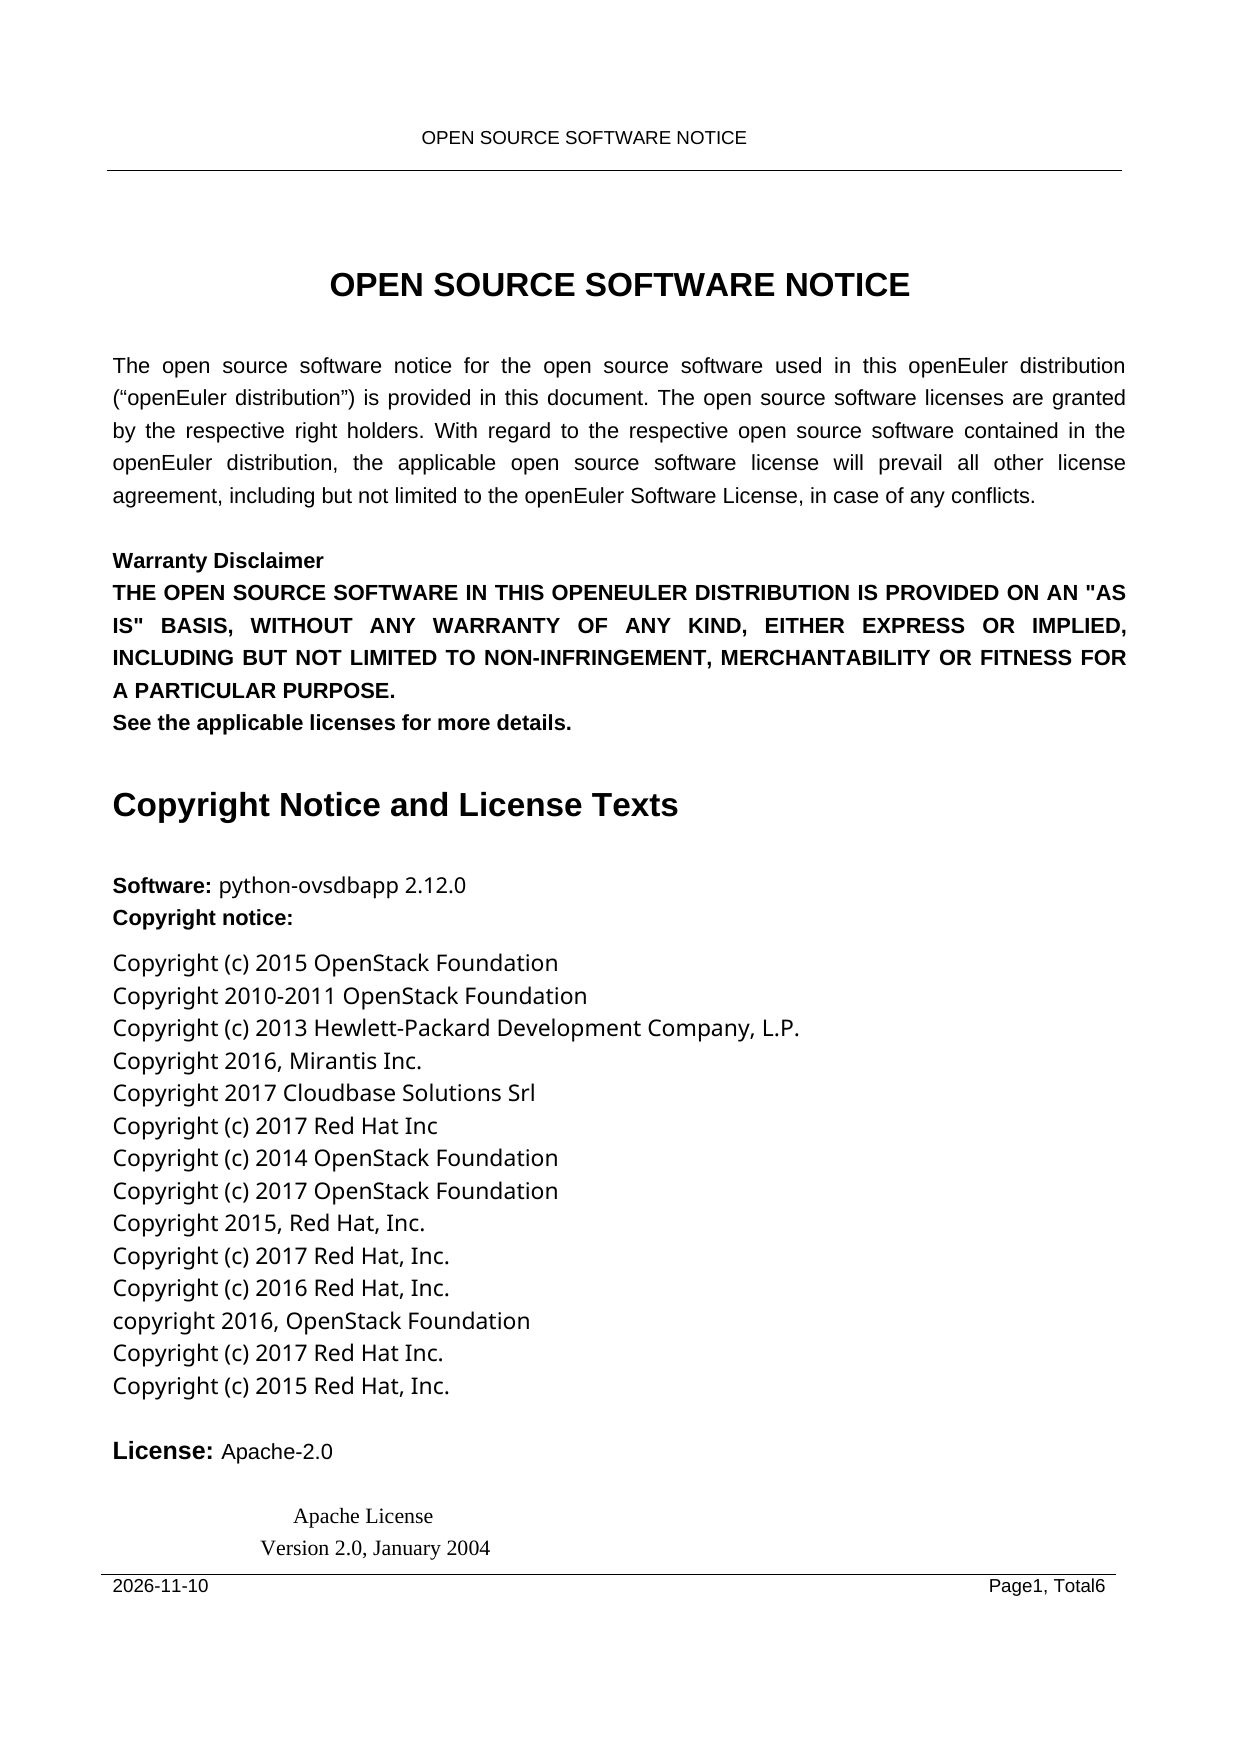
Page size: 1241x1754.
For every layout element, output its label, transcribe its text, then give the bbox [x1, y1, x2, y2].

text License: Apache-2.0 [112, 1434, 1128, 1467]
text Copyright Notice and License Texts [112, 771, 1128, 836]
text The open source software notice for the open source software used in this openEuler distribution (“openEuler distribution”) is provided in this document. The open source software licenses are granted by the respective right holders. With regard to the respective open source software contained in the openEuler distribution, the applicable open source software license will prevail all other license agreement, including but not limited to the openEuler Software License, in case of any conflicts. [112, 349, 1128, 511]
text Copyright (c) 2015 OpenStack Foundation Copyright 2010-2011 OpenStack Foundation Copyright (c) 2013 Hewlett-Packard Development Company, L.P. Copyright 2016, Mirantis Inc. Copyright 2017 Cloudbase Solutions Srl Copyright (c) 2017 Red Hat Inc Copyright (c) 2014 OpenStack Foundation Copyright (c) 2017 OpenStack Foundation Copyright 2015, Red Hat, Inc. Copyright (c) 2017 Red Hat, Inc. Copyright (c) 2016 Red Hat, Inc. copyright 2016, OpenStack Foundation Copyright (c) 2017 Red Hat Inc. Copyright (c) 2015 Red Hat, Inc. [112, 947, 1128, 1434]
text Copyright notice: [112, 901, 1128, 934]
text THE OPEN SOURCE SOFTWARE IN THIS OPENEULER DISTRIBUTION IS PROVIDED ON AN "AS IS" BASIS, WITHOUT ANY WARRANTY OF ANY KIND, EITHER EXPRESS OR IMPLIED, INCLUDING BUT NOT LIMITED TO NON-INFRINGEMENT, MERCHANTABILITY OR FITNESS FOR A PARTICULAR PURPOSE. See the applicable licenses for more details. [112, 576, 1128, 739]
title Software: python-ovsdbapp 2.12.0 [112, 869, 1128, 901]
text Warranty Disclaimer [112, 544, 1128, 576]
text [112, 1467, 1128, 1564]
text OPEN SOURCE SOFTWARE NOTICE [112, 251, 1128, 316]
